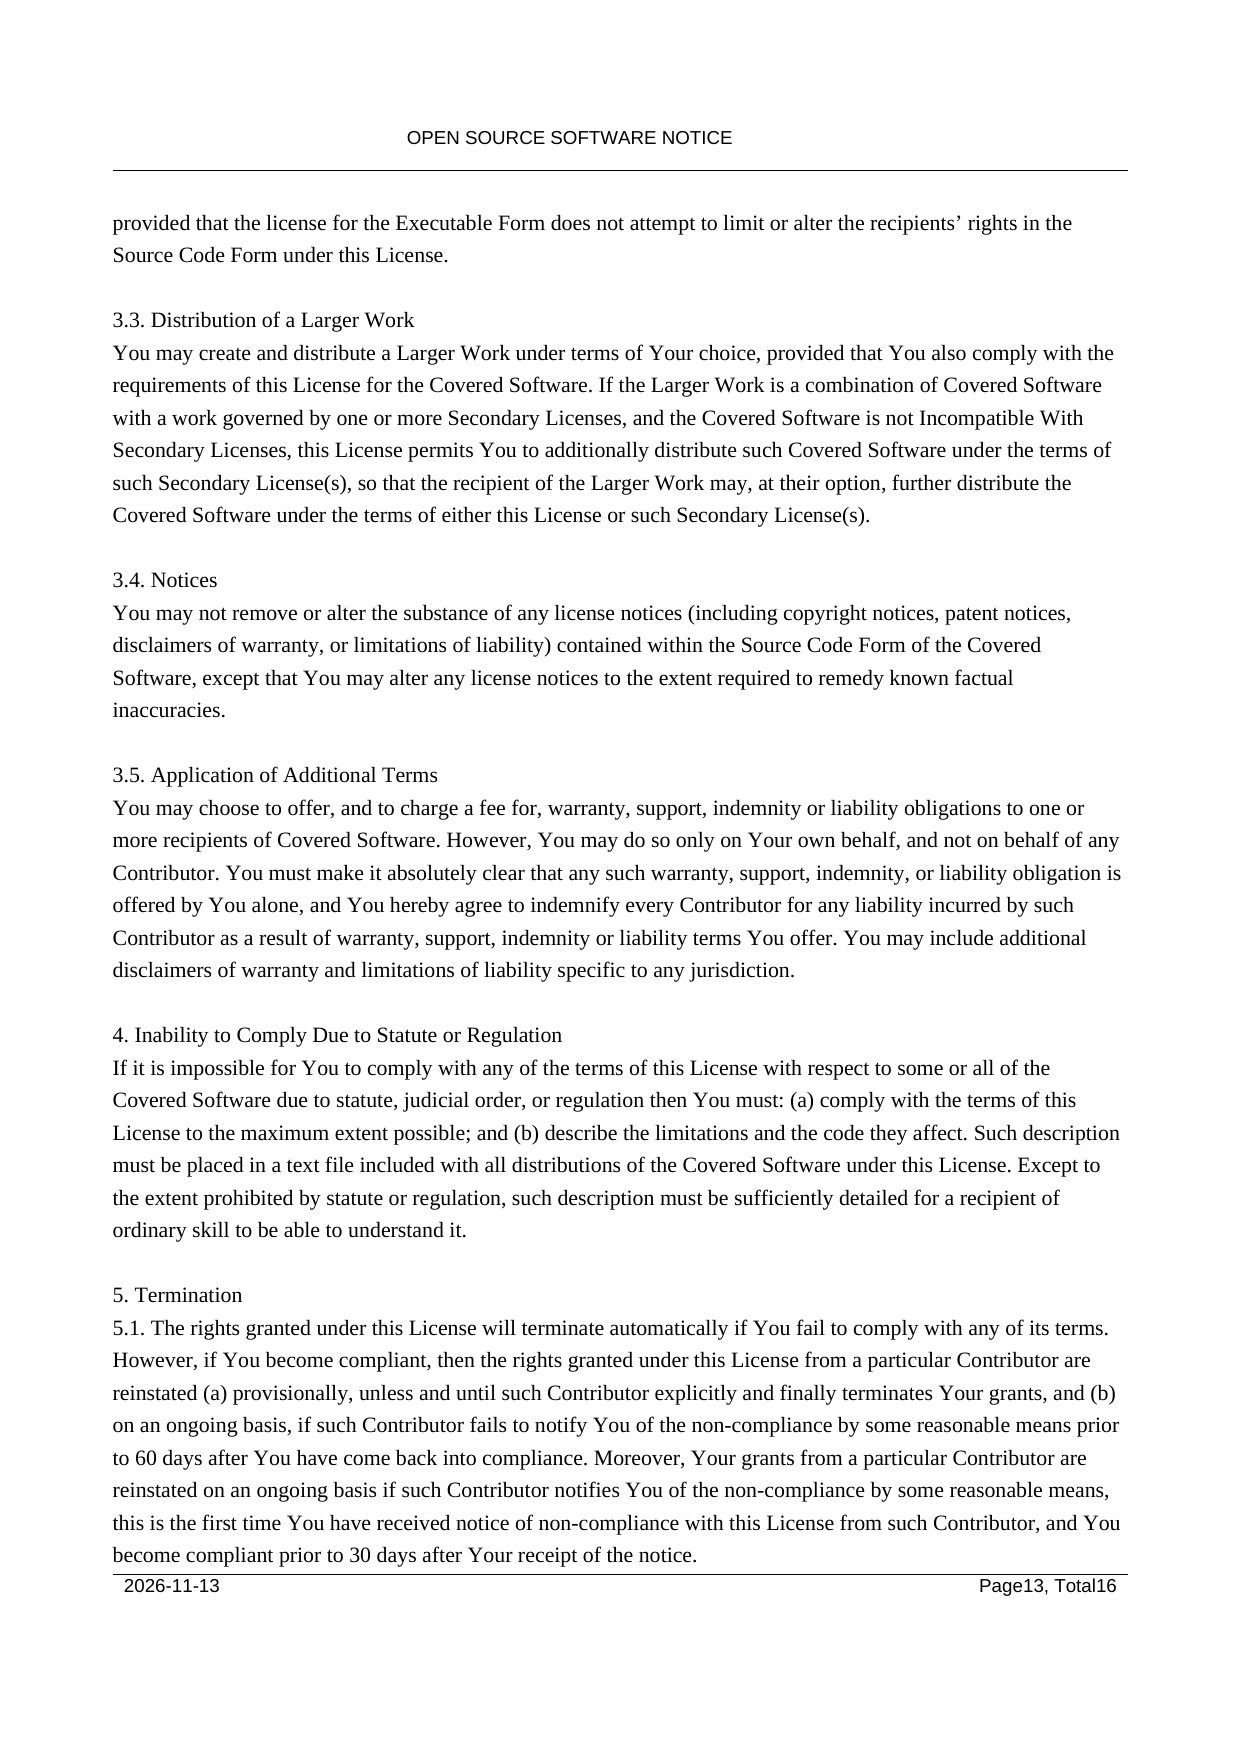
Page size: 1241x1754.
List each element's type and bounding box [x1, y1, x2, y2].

text [112, 206, 1128, 1571]
